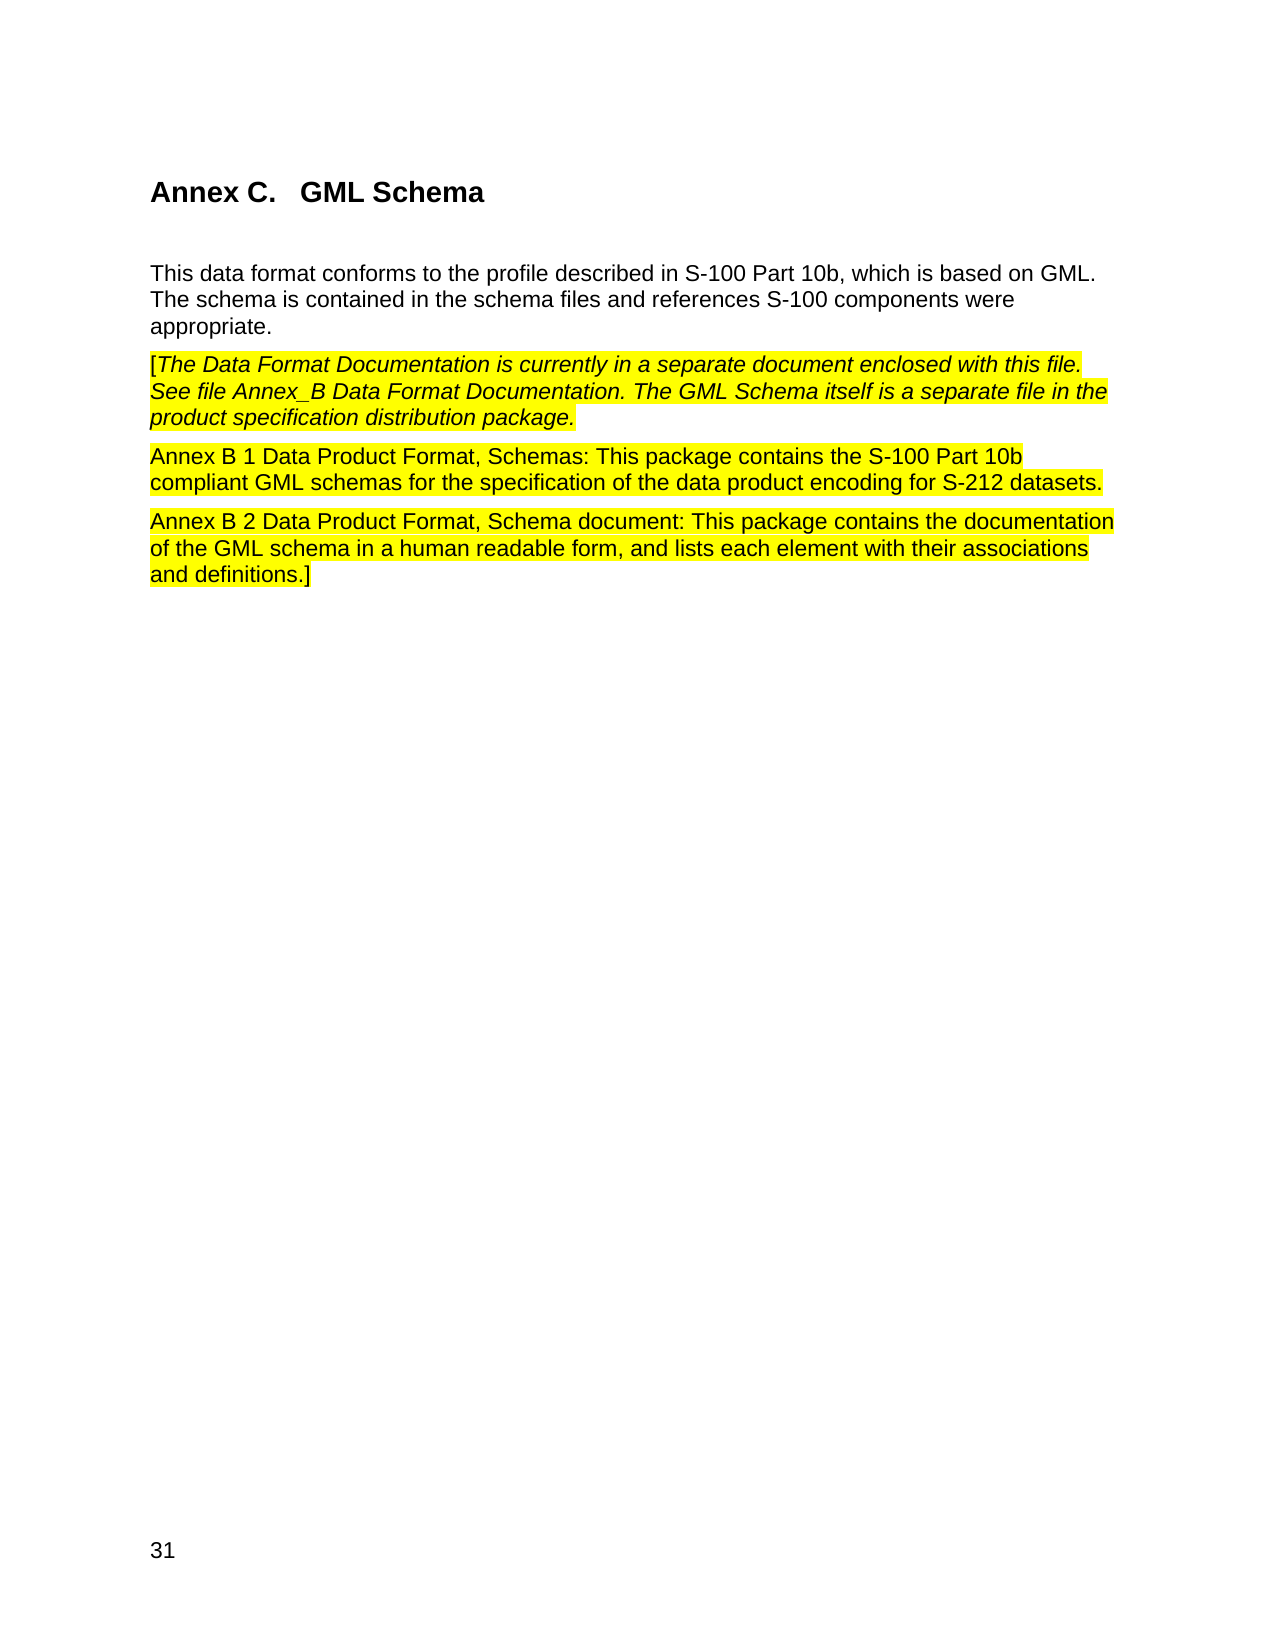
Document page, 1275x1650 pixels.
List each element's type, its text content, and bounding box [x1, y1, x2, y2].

text This data format conforms to the profile described in S-100 Part 10b, which is based on GML. The schema is contained in the schema files and references S-100 components were appropriate. [150, 260, 1125, 339]
text GML Schema [150, 175, 1125, 208]
text [The Data Format Documentation is currently in a separate document enclosed with this file. See file Annex_B Data Format Documentation. The GML Schema itself is a separate file in the product specification distribution package. [576, 351, 1125, 431]
text Annex B 2 Data Product Format, Schema document: This package contains the documentation of the GML schema in a human readable form, and lists each element with their associations and definitions.] [150, 508, 1125, 587]
